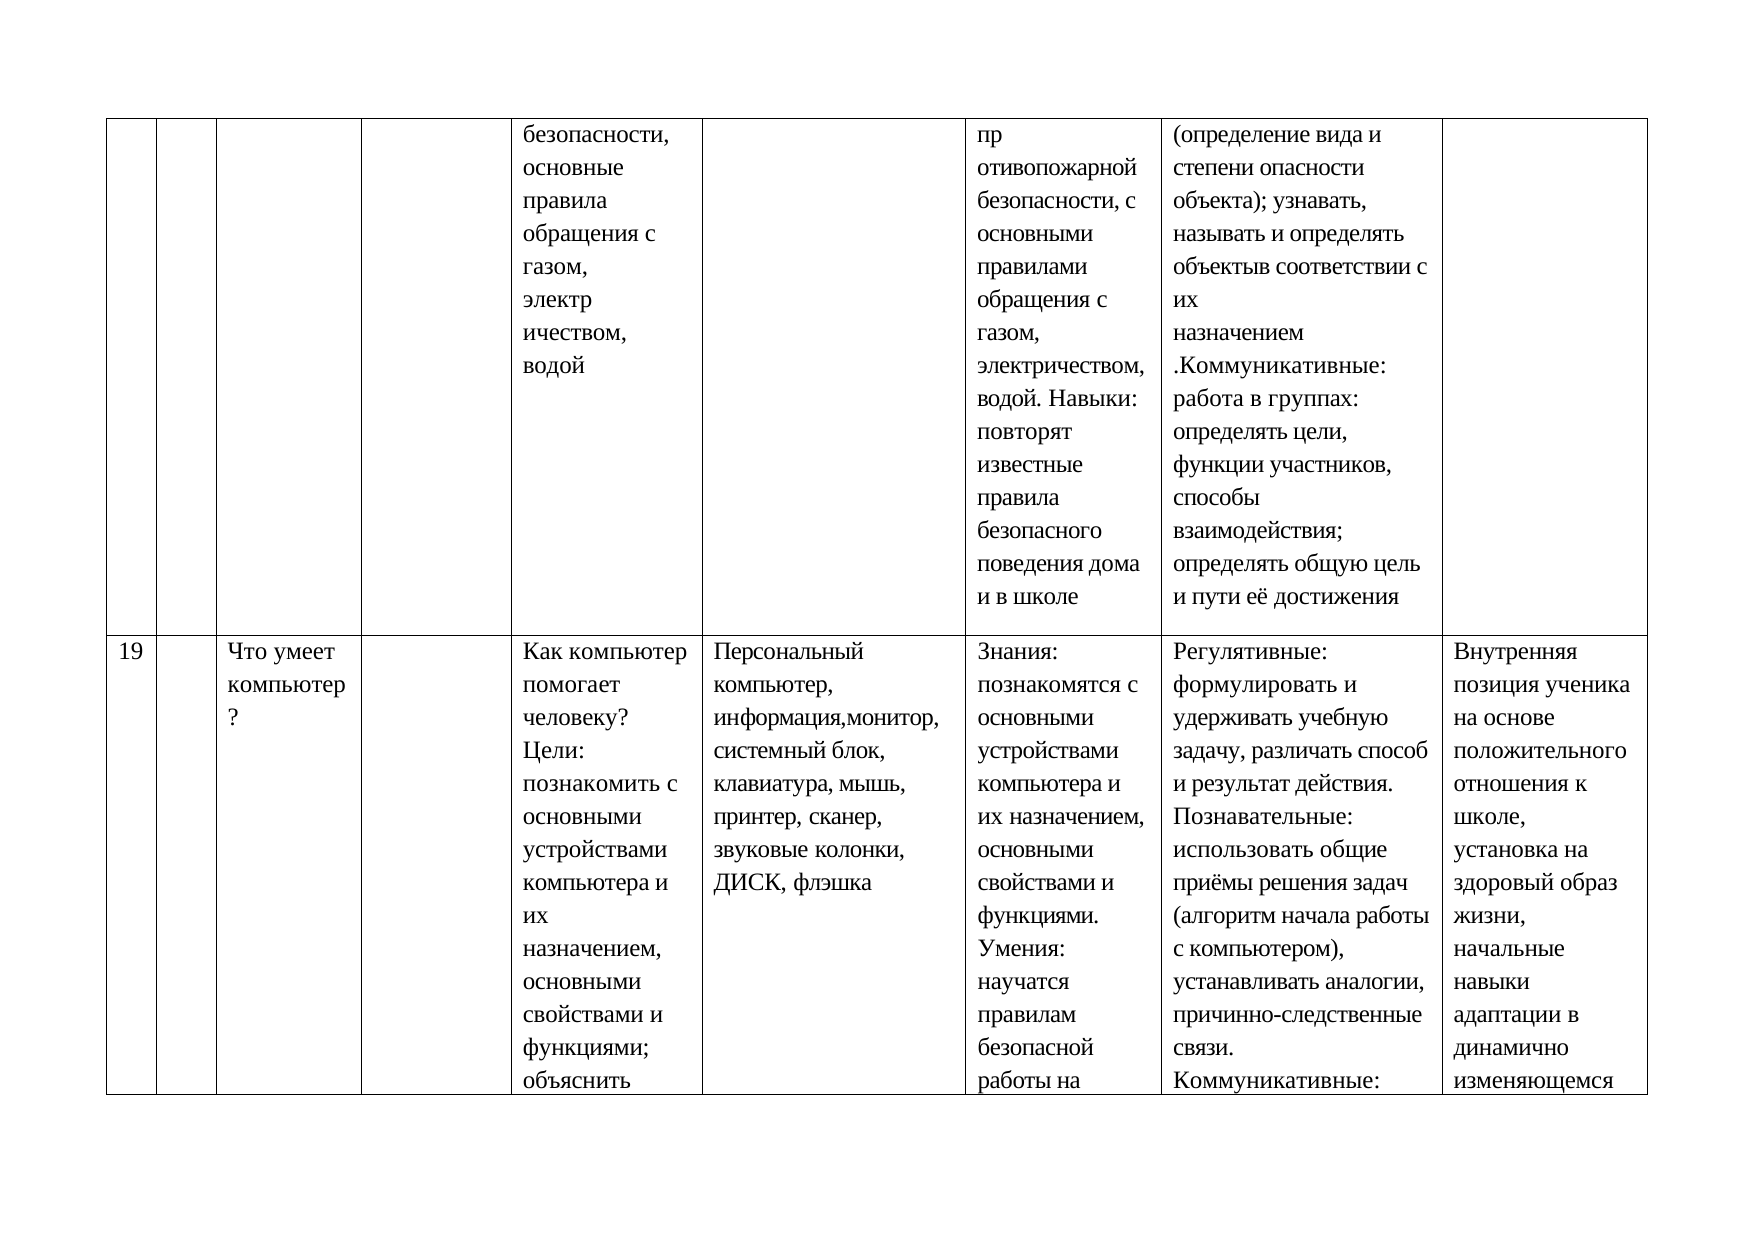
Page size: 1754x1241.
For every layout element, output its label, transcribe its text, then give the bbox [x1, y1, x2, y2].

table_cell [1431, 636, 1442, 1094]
table_cell [157, 636, 216, 1094]
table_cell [703, 119, 965, 635]
table_cell [362, 119, 511, 635]
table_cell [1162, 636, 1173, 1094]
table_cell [217, 636, 361, 1094]
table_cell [703, 636, 965, 1094]
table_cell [1443, 119, 1647, 635]
table_cell [362, 636, 511, 1094]
table_cell 18 [107, 119, 156, 635]
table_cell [217, 119, 361, 635]
table_cell [157, 119, 216, 635]
table_cell 19 [107, 636, 156, 1094]
